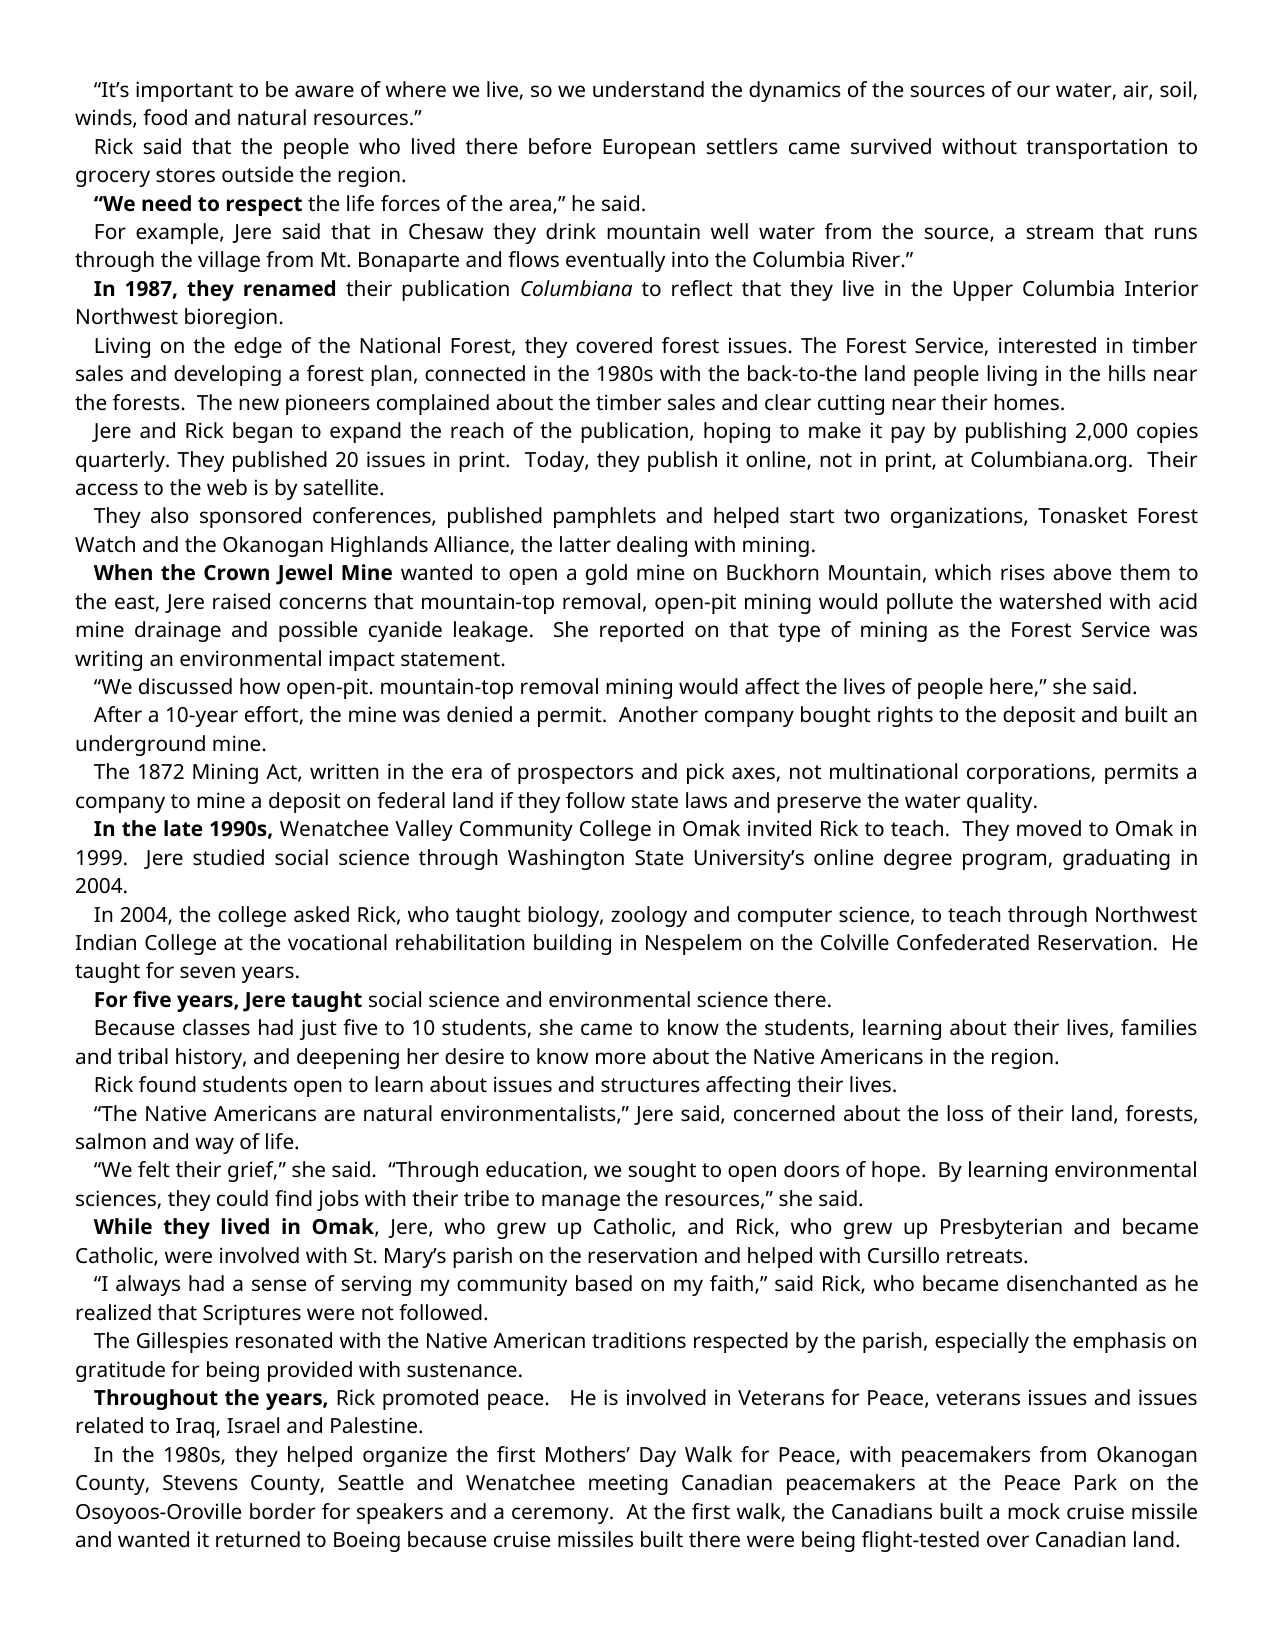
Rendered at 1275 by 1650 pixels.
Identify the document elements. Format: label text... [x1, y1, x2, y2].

text Because classes had just five to 10 students, she came to know the students, learning about their lives, families and tribal history, and deepening her desire to know more about the Native Americans in the region. [75, 1013, 1200, 1070]
text “I always had a sense of serving my community based on my faith,” said Rick, who became disenchanted as he realized that Scriptures were not followed. [75, 1269, 1200, 1326]
text “We discussed how open-pit. mountain-top removal mining would affect the lives of people here,” she said. [75, 672, 1200, 701]
text Jere and Rick began to expand the reach of the publication, hoping to make it pay by publishing 2,000 copies quarterly. They published 20 issues in print. Today, they publish it online, not in print, at Columbiana.org. Their access to the web is by satellite. [75, 416, 1200, 502]
text For five years, Jere taught social science and environmental science there. [75, 985, 1200, 1013]
text For example, Jere said that in Chesaw they drink mountain well water from the source, a stream that runs through the village from Mt. Bonaparte and flows eventually into the Columbia River.” [75, 217, 1200, 274]
text In the 1980s, they helped organize the first Mothers’ Day Walk for Peace, with peacemakers from Okanogan County, Stevens County, Seattle and Wenatchee meeting Canadian peacemakers at the Peace Park on the Osoyoos-Oroville border for speakers and a ceremony. At the first walk, the Canadians built a mock cruise missile and wanted it returned to Boeing because cruise missiles built there were being flight-tested over Canadian land. [75, 1440, 1200, 1554]
text “We need to respect the life forces of the area,” he said. [75, 189, 1200, 217]
text In 1987, they renamed their publication Columbiana to reflect that they live in the Upper Columbia Interior Northwest bioregion. [75, 274, 1200, 331]
text In 2004, the college asked Rick, who taught biology, zoology and computer science, to teach through Northwest Indian College at the vocational rehabilitation building in Nespelem on the Colville Confederated Reservation. He taught for seven years. [75, 900, 1200, 985]
text After a 10-year effort, the mine was denied a permit. Another company bought rights to the deposit and built an underground mine. [75, 701, 1200, 757]
text Rick found students open to learn about issues and structures affecting their lives. [75, 1070, 1200, 1099]
text While they lived in Omak, Jere, who grew up Catholic, and Rick, who grew up Presbyterian and became Catholic, were involved with St. Mary’s parish on the reservation and helped with Cursillo retreats. [75, 1212, 1200, 1269]
text “We felt their grief,” she said. “Through education, we sought to open doors of hope. By learning environmental sciences, they could find jobs with their tribe to manage the resources,” she said. [75, 1156, 1200, 1212]
text In the late 1990s, Wenatchee Valley Community College in Omak invited Rick to teach. They moved to Omak in 1999. Jere studied social science through Washington State University’s online degree program, graduating in 2004. [75, 814, 1200, 900]
text They also sponsored conferences, published pamphlets and helped start two organizations, Tonasket Forest Watch and the Okanogan Highlands Alliance, the latter dealing with mining. [75, 502, 1200, 558]
text When the Crown Jewel Mine wanted to open a gold mine on Buckhorn Mountain, which rises above them to the east, Jere raised concerns that mountain-top removal, open-pit mining would pollute the watershed with acid mine drainage and possible cyanide leakage. She reported on that type of mining as the Forest Service was writing an environmental impact statement. [75, 558, 1200, 672]
text “The Native Americans are natural environmentalists,” Jere said, concerned about the loss of their land, forests, salmon and way of life. [75, 1099, 1200, 1156]
text Living on the edge of the National Forest, they covered forest issues. The Forest Service, interested in timber sales and developing a forest plan, connected in the 1980s with the back-to-the land people living in the hills near the forests. The new pioneers complained about the timber sales and clear cutting near their homes. [75, 331, 1200, 416]
text “It’s important to be aware of where we live, so we understand the dynamics of the sources of our water, air, soil, winds, food and natural resources.” [75, 75, 1200, 132]
text Throughout the years, Rick promoted peace. He is involved in Veterans for Peace, veterans issues and issues related to Iraq, Israel and Palestine. [75, 1383, 1200, 1440]
text The Gillespies resonated with the Native American traditions respected by the parish, especially the emphasis on gratitude for being provided with sustenance. [75, 1326, 1200, 1383]
text The 1872 Mining Act, written in the era of prospectors and pick axes, not multinational corporations, permits a company to mine a deposit on federal land if they follow state laws and preserve the water quality. [75, 757, 1200, 814]
text Rick said that the people who lived there before European settlers came survived without transportation to grocery stores outside the region. [75, 132, 1200, 189]
